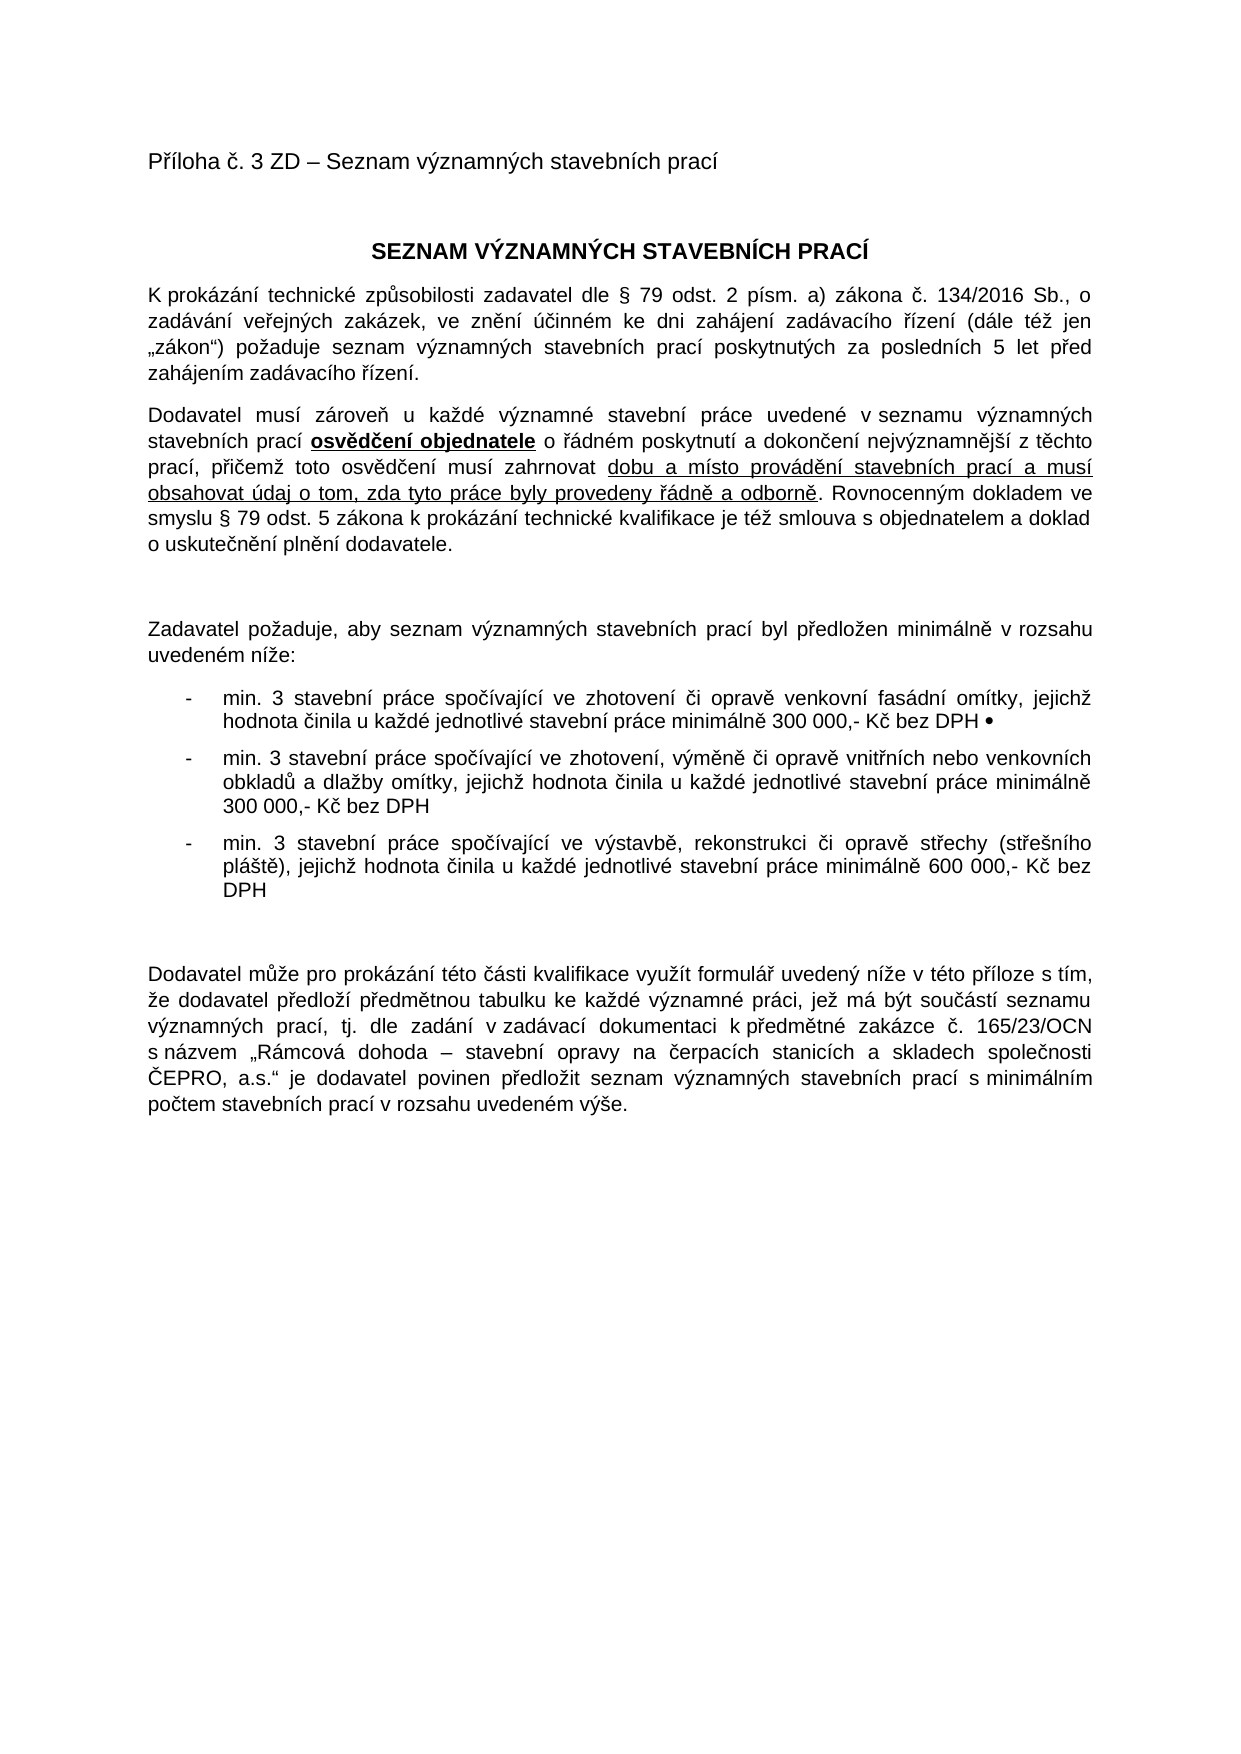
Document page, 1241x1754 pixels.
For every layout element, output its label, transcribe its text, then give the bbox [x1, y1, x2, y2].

text K prokázání technické způsobilosti zadavatel dle § 79 odst. 2 písm. a) zákona č. 134/2016 Sb., o zadávání veřejných zakázek, ve znění účinném ke dni zahájení zadávacího řízení (dále též jen „zákon“) požaduje seznam významných stavebních prací poskytnutých za posledních 5 let před zahájením zadávacího řízení. [148, 283, 1093, 384]
text Dodavatel musí zároveň u každé významné stavební práce uvedené v seznamu významných stavebních prací osvědčení objednatele o řádném poskytnutí a dokončení nejvýznamnější z těchto prací, přičemž toto osvědčení musí zahrnovat dobu a místo provádění stavebních prací a musí obsahovat údaj o tom, zda tyto práce byly provedeny řádně a odborně. Rovnocenným dokladem ve smyslu § 79 odst. 5 zákona k prokázání technické kvalifikace je též smlouva s objednatelem a doklad o uskutečnění plnění dodavatele. [148, 403, 1093, 556]
text Zadavatel požaduje, aby seznam významných stavebních prací byl předložen minimálně v rozsahu uvedeném níže: [148, 617, 1093, 667]
text Příloha č. 3 ZD – Seznam významných stavebních prací [148, 148, 1093, 174]
text Dodavatel může pro prokázání této části kvalifikace využít formulář uvedený níže v této příloze s tím, že dodavatel předloží předmětnou tabulku ke každé významné práci, jež má být součástí seznamu významných prací, tj. dle zadání v zadávací dokumentaci k předmětné zakázce č. 165/23/OCN s názvem „Rámcová dohoda – stavební opravy na čerpacích stanicích a skladech společnosti ČEPRO, a.s.“ je dodavatel povinen předložit seznam významných stavebních prací s minimálním počtem stavebních prací v rozsahu uvedeném výše. [148, 962, 1093, 1115]
list min. 3 stavební práce spočívající ve zhotovení či opravě venkovní fasádní omítky, jejichž hodnota činila u každé jednotlivé stavební práce minimálně 300 000,- Kč bez DPH [185, 685, 1093, 733]
text SEZNAM VÝZNAMNÝCH STAVEBNÍCH PRACÍ [148, 238, 1093, 264]
list min. 3 stavební práce spočívající ve zhotovení, výměně či opravě vnitřních nebo venkovních obkladů a dlažby omítky, jejichž hodnota činila u každé jednotlivé stavební práce minimálně 300 000,- Kč bez DPH [185, 746, 1093, 818]
list min. 3 stavební práce spočívající ve výstavbě, rekonstrukci či opravě střechy (střešního pláště), jejichž hodnota činila u každé jednotlivé stavební práce minimálně 600 000,- Kč bez DPH [185, 830, 1093, 902]
